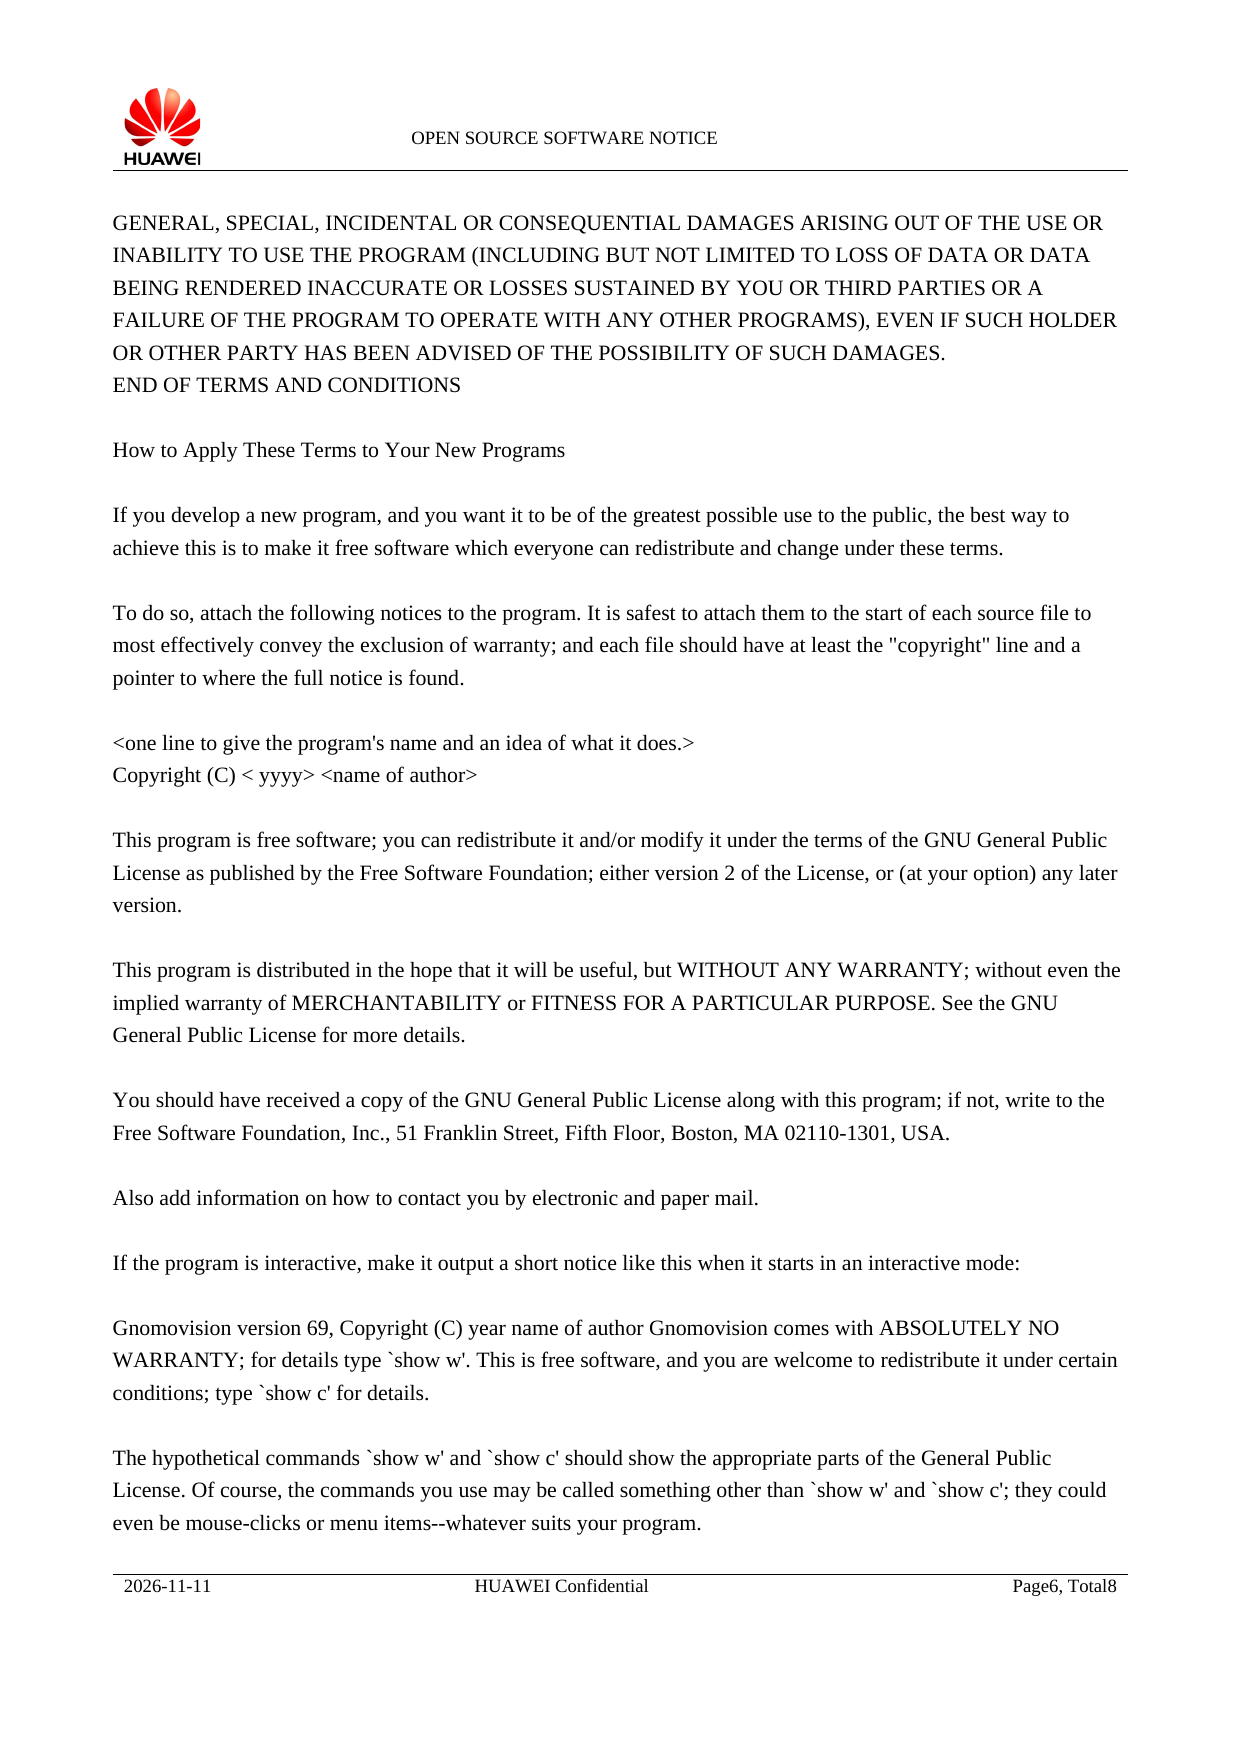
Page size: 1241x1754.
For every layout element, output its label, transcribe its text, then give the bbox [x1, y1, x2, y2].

text If you develop a new program, and you want it to be of the greatest possible use to the public, the best way to achieve this is to make it free software which everyone can redistribute and change under these terms. [112, 499, 1128, 564]
text Copyright (C) < yyyy> <name of author> [112, 759, 1128, 791]
text This program is distributed in the hope that it will be useful, but WITHOUT ANY WARRANTY; without even the implied warranty of MERCHANTABILITY or FITNESS FOR A PARTICULAR PURPOSE. See the GNU General Public License for more details. [112, 954, 1128, 1051]
text Gnomovision version 69, Copyright (C) year name of author Gnomovision comes with ABSOLUTELY NO WARRANTY; for details type `show w'. This is free software, and you are welcome to redistribute it under certain conditions; type `show c' for details. [112, 1311, 1128, 1409]
text <one line to give the program's name and an idea of what it does.> [112, 726, 1128, 759]
text END OF TERMS AND CONDITIONS [112, 369, 1128, 401]
text How to Apply These Terms to Your New Programs [112, 434, 1128, 466]
text You should have received a copy of the GNU General Public License along with this program; if not, write to the Free Software Foundation, Inc., 51 Franklin Street, Fifth Floor, Boston, MA 02110-1301, USA. [112, 1084, 1128, 1149]
text To do so, attach the following notices to the program. It is safest to attach them to the start of each source file to most effectively convey the exclusion of warranty; and each file should have at least the "copyright" line and a pointer to where the full notice is found. [112, 596, 1128, 694]
text This program is free software; you can redistribute it and/or modify it under the terms of the GNU General Public License as published by the Free Software Foundation; either version 2 of the License, or (at your option) any later version. [112, 824, 1128, 921]
picture [124, 88, 201, 165]
text If the program is interactive, make it output a short notice like this when it starts in an interactive mode: [112, 1246, 1128, 1279]
text Also add information on how to contact you by electronic and paper mail. [112, 1181, 1128, 1214]
text The hypothetical commands `show w' and `show c' should show the appropriate parts of the General Public License. Of course, the commands you use may be called something other than `show w' and `show c'; they could even be mouse-clicks or menu items--whatever suits your program. [112, 1441, 1128, 1539]
